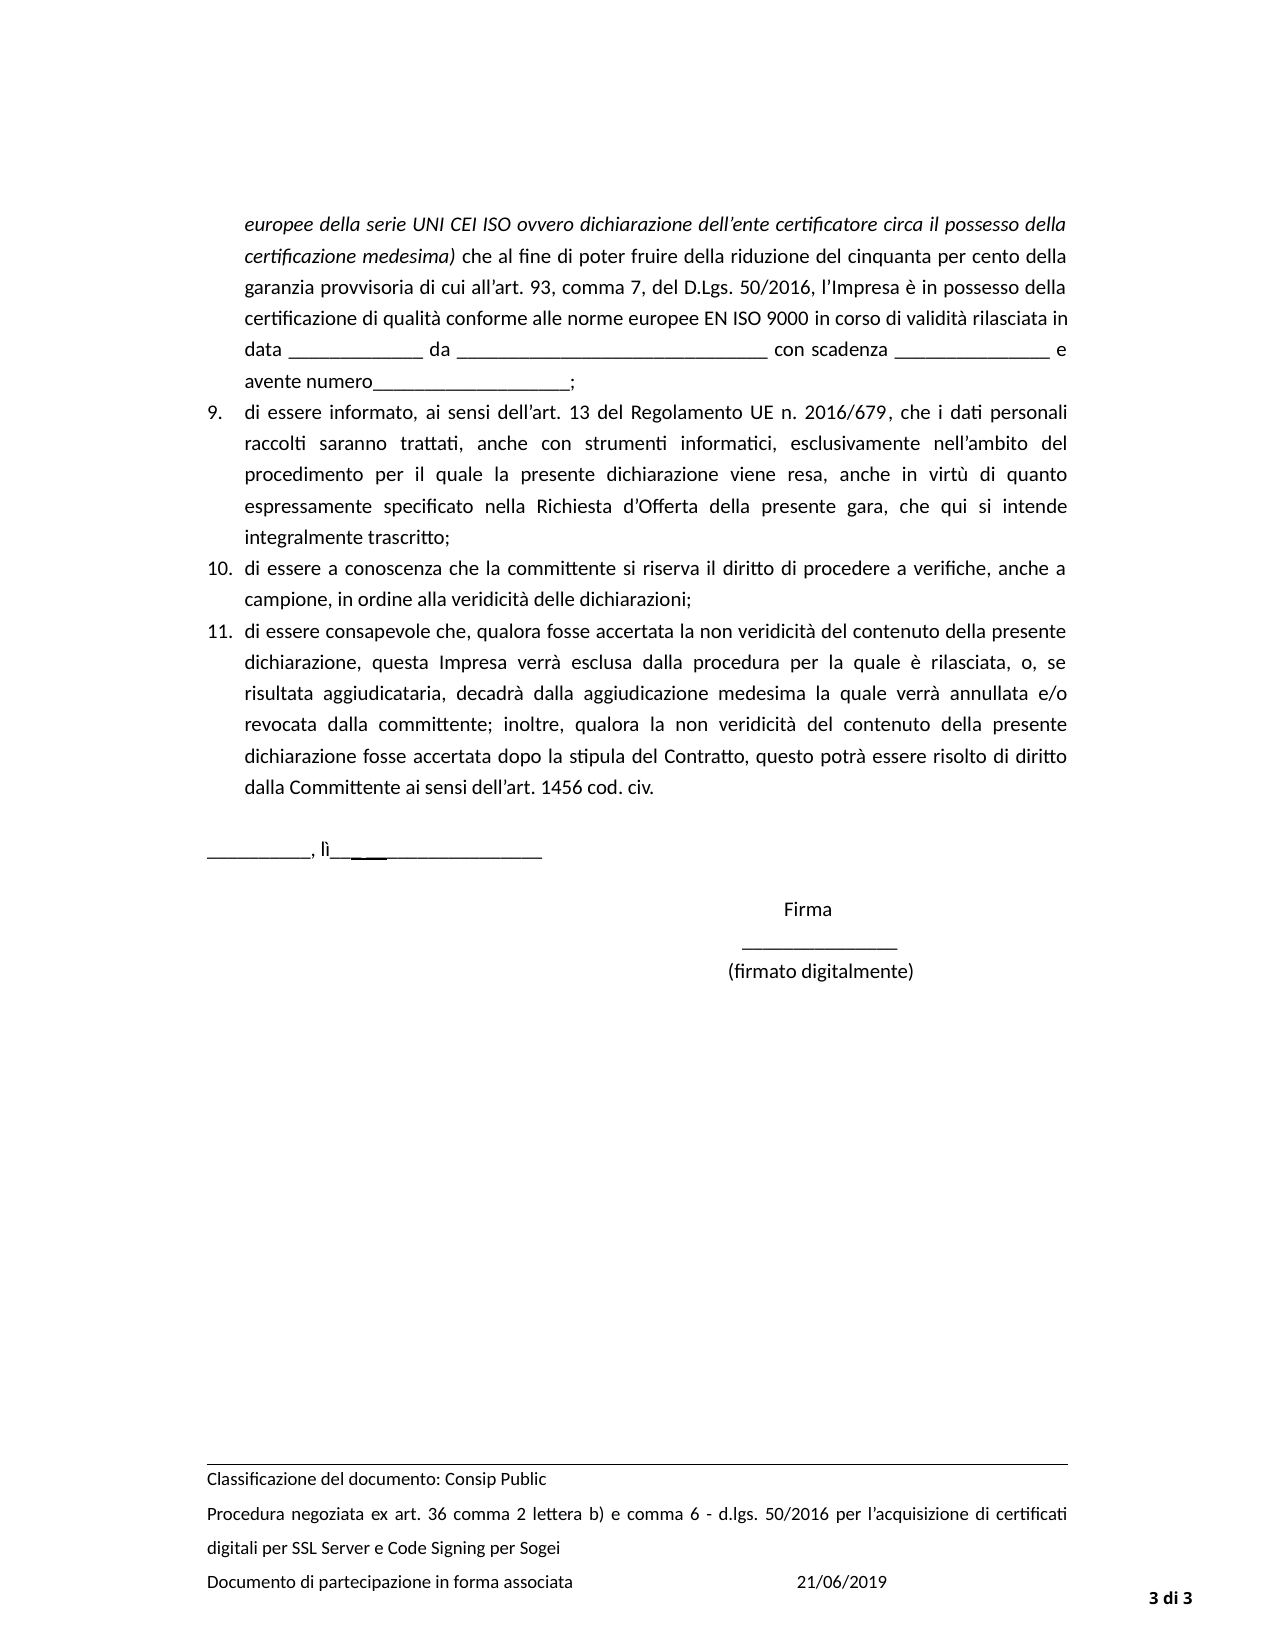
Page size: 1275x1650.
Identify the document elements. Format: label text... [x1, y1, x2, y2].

text (firmato digitalmente) [723, 954, 1068, 985]
list di essere informato, ai sensi dell’art. 13 del Regolamento UE n. 2016/679, che i dati personali raccolti saranno trattati, anche con strumenti informatici, esclusivamente nell’ambito del procedimento per il quale la presente dichiarazione viene resa, anche in virtù di quanto espressamente specificato nella Richiesta d’Offerta della presente gara, che qui si intende integralmente trascritto; [207, 394, 1068, 551]
text _______________ [207, 923, 1068, 954]
text __________, lì___ _________________ [207, 832, 1068, 863]
text Firma [779, 891, 1068, 923]
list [207, 207, 1068, 394]
list di essere a conoscenza che la committente si riserva il diritto di procedere a verifiche, anche a campione, in ordine alla veridicità delle dichiarazioni; [207, 551, 1068, 613]
list di essere consapevole che, qualora fosse accertata la non veridicità del contenuto della presente dichiarazione, questa Impresa verrà esclusa dalla procedura per la quale è rilasciata, o, se risultata aggiudicataria, decadrà dalla aggiudicazione medesima la quale verrà annullata e/o revocata dalla committente; inoltre, qualora la non veridicità del contenuto della presente dichiarazione fosse accertata dopo la stipula del Contratto, questo potrà essere risolto di diritto dalla Committente ai sensi dell’art. 1456 cod. civ. [207, 613, 1068, 801]
